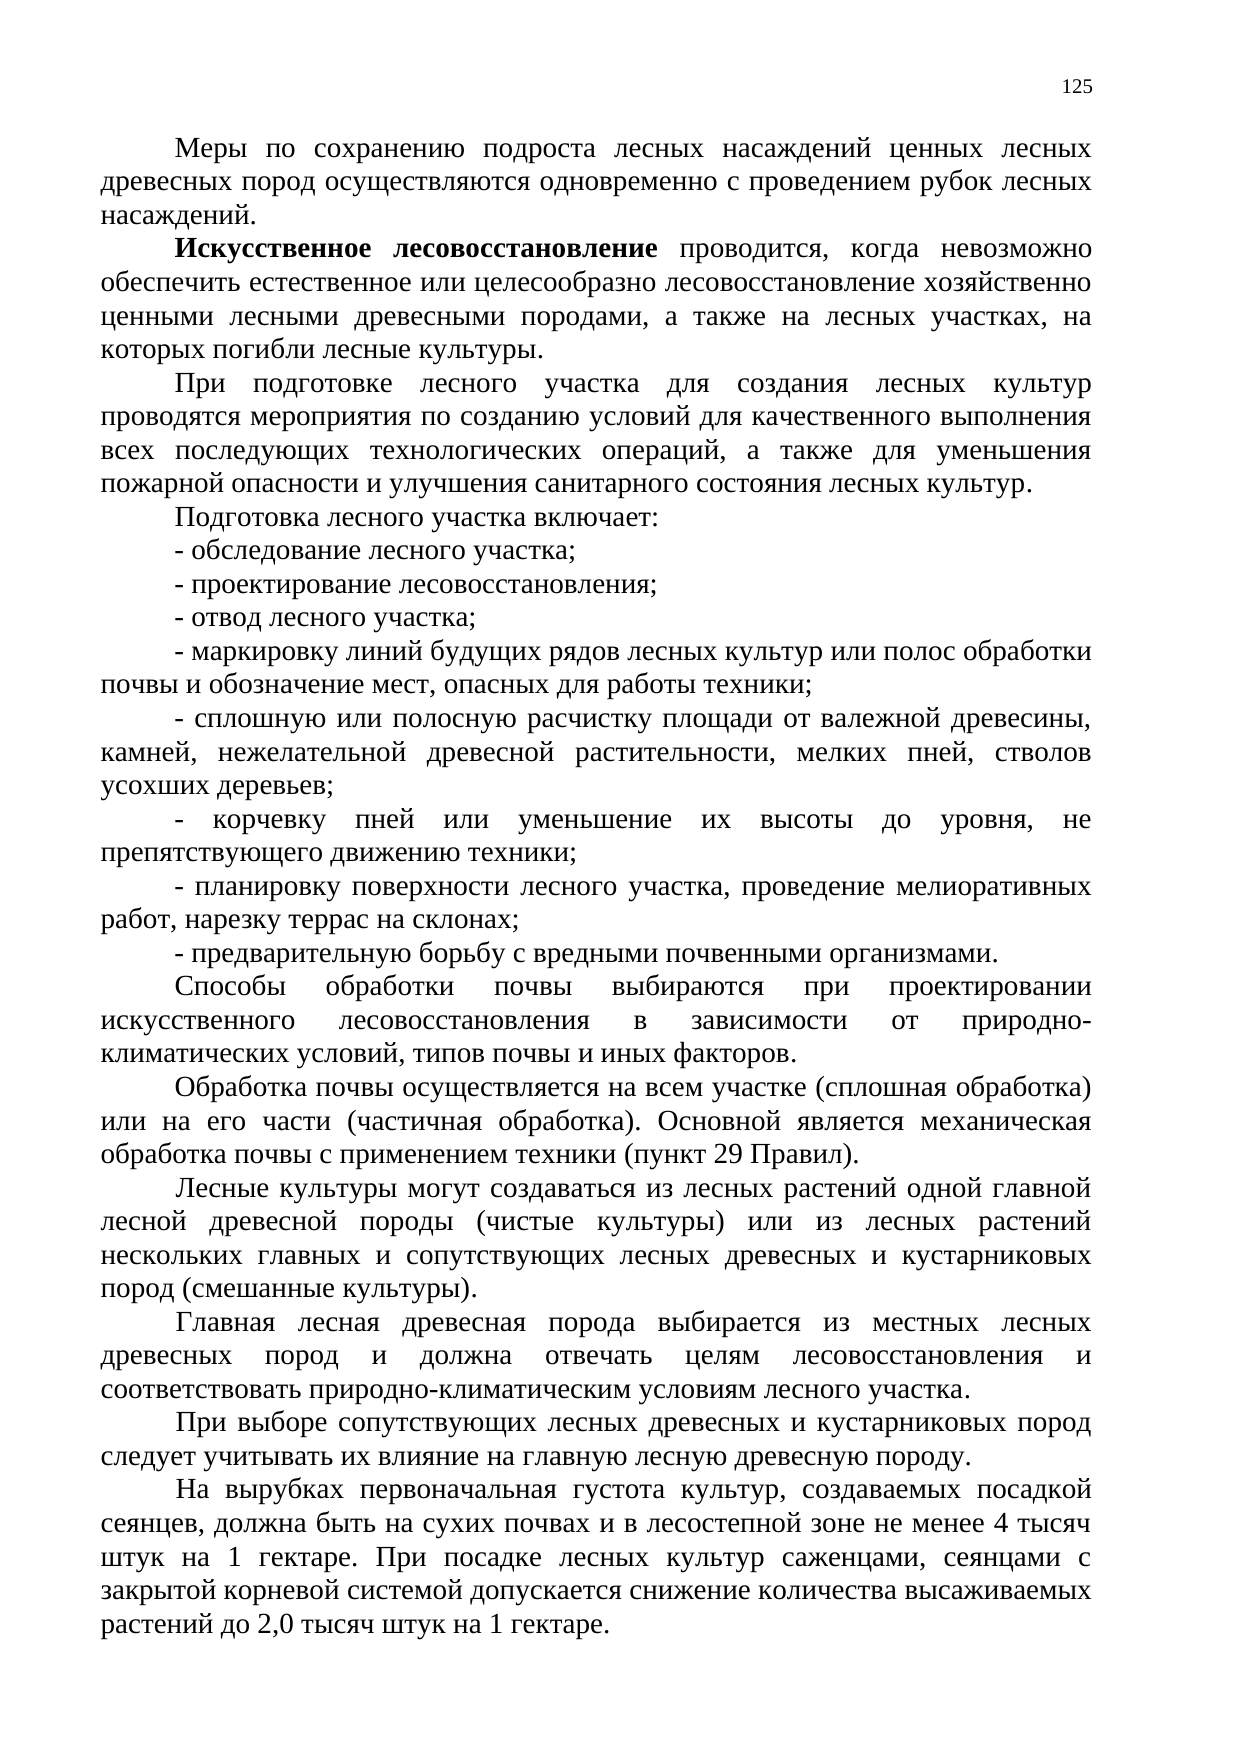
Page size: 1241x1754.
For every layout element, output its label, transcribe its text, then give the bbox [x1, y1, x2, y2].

text При выборе сопутствующих лесных древесных и кустарниковых пород следует учитывать их влияние на главную лесную древесную породу. [100, 1404, 1092, 1472]
text - планировку поверхности лесного участка, проведение мелиоративных работ, нарезку террас на склонах; [100, 868, 1092, 935]
text - обследование лесного участка; [100, 532, 1092, 566]
text - корчевку пней или уменьшение их высоты до уровня, не препятствующего движению техники; [100, 801, 1092, 868]
text При подготовке лесного участка для создания лесных культур проводятся мероприятия по созданию условий для качественного выполнения всех последующих технологических операций, а также для уменьшения пожарной опасности и улучшения санитарного состояния лесных культур. [100, 365, 1092, 499]
text На вырубках первоначальная густота культур, создаваемых посадкой сеянцев, должна быть на сухих почвах и в лесостепной зоне не менее 4 тысяч штук на 1 гектаре. При посадке лесных культур саженцами, сеянцами с закрытой корневой системой допускается снижение количества высаживаемых растений до 2,0 тысяч штук на 1 гектаре. [100, 1472, 1092, 1639]
text Обработка почвы осуществляется на всем участке (сплошная обработка) или на его части (частичная обработка). Основной является механическая обработка почвы с применением техники (пункт 29 Правил). [100, 1069, 1092, 1170]
text - предварительную борьбу с вредными почвенными организмами. [100, 935, 1092, 968]
text - отвод лесного участка; [100, 599, 1092, 633]
text Подготовка лесного участка включает: [100, 499, 1092, 532]
text - проектирование лесовосстановления; [100, 566, 1092, 599]
text Способы обработки почвы выбираются при проектировании искусственного лесовосстановления в зависимости от природно-климатических условий, типов почвы и иных факторов. [100, 968, 1092, 1069]
text Главная лесная древесная порода выбирается из местных лесных древесных пород и должна отвечать целям лесовосстановления и соответствовать природно-климатическим условиям лесного участка. [100, 1304, 1092, 1404]
text Лесные культуры могут создаваться из лесных растений одной главной лесной древесной породы (чистые культуры) или из лесных растений нескольких главных и сопутствующих лесных древесных и кустарниковых пород (смешанные культуры). [100, 1170, 1092, 1304]
text Меры по сохранению подроста лесных насаждений ценных лесных древесных пород осуществляются одновременно с проведением рубок лесных насаждений. [100, 130, 1092, 231]
text - маркировку линий будущих рядов лесных культур или полос обработки почвы и обозначение мест, опасных для работы техники; [100, 633, 1092, 700]
text - сплошную или полосную расчистку площади от валежной древесины, камней, нежелательной древесной растительности, мелких пней, стволов усохших деревьев; [100, 700, 1092, 801]
text Искусственное лесовосстановление проводится, когда невозможно обеспечить естественное или целесообразно лесовосстановление хозяйственно ценными лесными древесными породами, а также на лесных участках, на которых погибли лесные культуры. [100, 231, 1092, 365]
